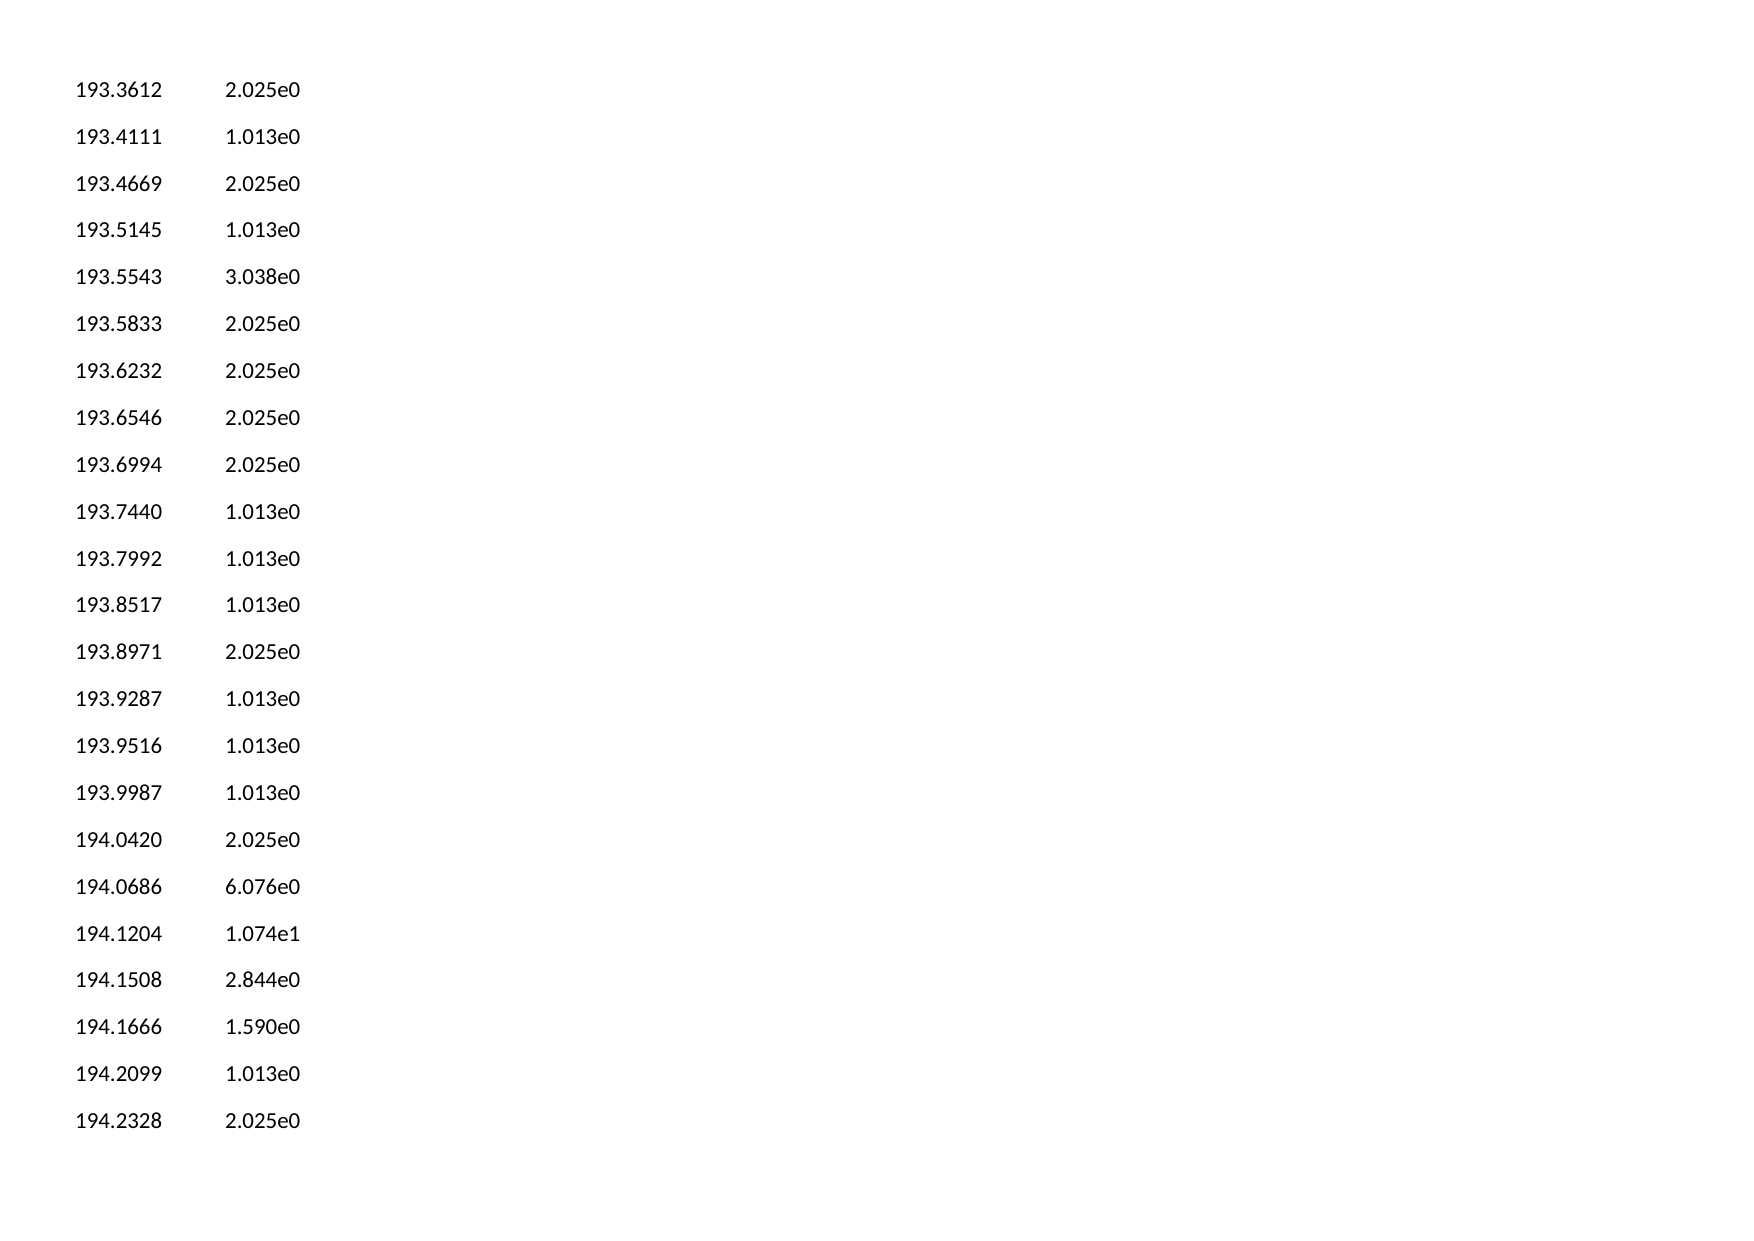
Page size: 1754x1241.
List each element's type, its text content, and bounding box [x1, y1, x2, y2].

text 194.0420 2.025e0 [75, 825, 1679, 853]
text 194.1666 1.590e0 [75, 1012, 1679, 1041]
text 194.1508 2.844e0 [75, 966, 1679, 994]
text 194.1204 1.074e1 [75, 919, 1679, 947]
text 193.9287 1.013e0 [75, 684, 1679, 712]
text 193.5543 3.038e0 [75, 262, 1679, 291]
text 193.7440 1.013e0 [75, 497, 1679, 525]
text 193.6232 2.025e0 [75, 356, 1679, 384]
text 193.6546 2.025e0 [75, 403, 1679, 431]
text 193.6994 2.025e0 [75, 450, 1679, 478]
text 194.0686 6.076e0 [75, 872, 1679, 900]
text 193.4111 1.013e0 [75, 122, 1679, 150]
text 193.9987 1.013e0 [75, 778, 1679, 806]
text 193.3612 2.025e0 [75, 75, 1679, 103]
text 193.5145 1.013e0 [75, 216, 1679, 244]
text 193.7992 1.013e0 [75, 544, 1679, 572]
text 193.5833 2.025e0 [75, 309, 1679, 337]
text 194.2099 1.013e0 [75, 1059, 1679, 1087]
text 193.9516 1.013e0 [75, 731, 1679, 759]
text 193.8517 1.013e0 [75, 591, 1679, 619]
text 194.2328 2.025e0 [75, 1106, 1679, 1134]
text 193.4669 2.025e0 [75, 169, 1679, 197]
text 193.8971 2.025e0 [75, 637, 1679, 666]
